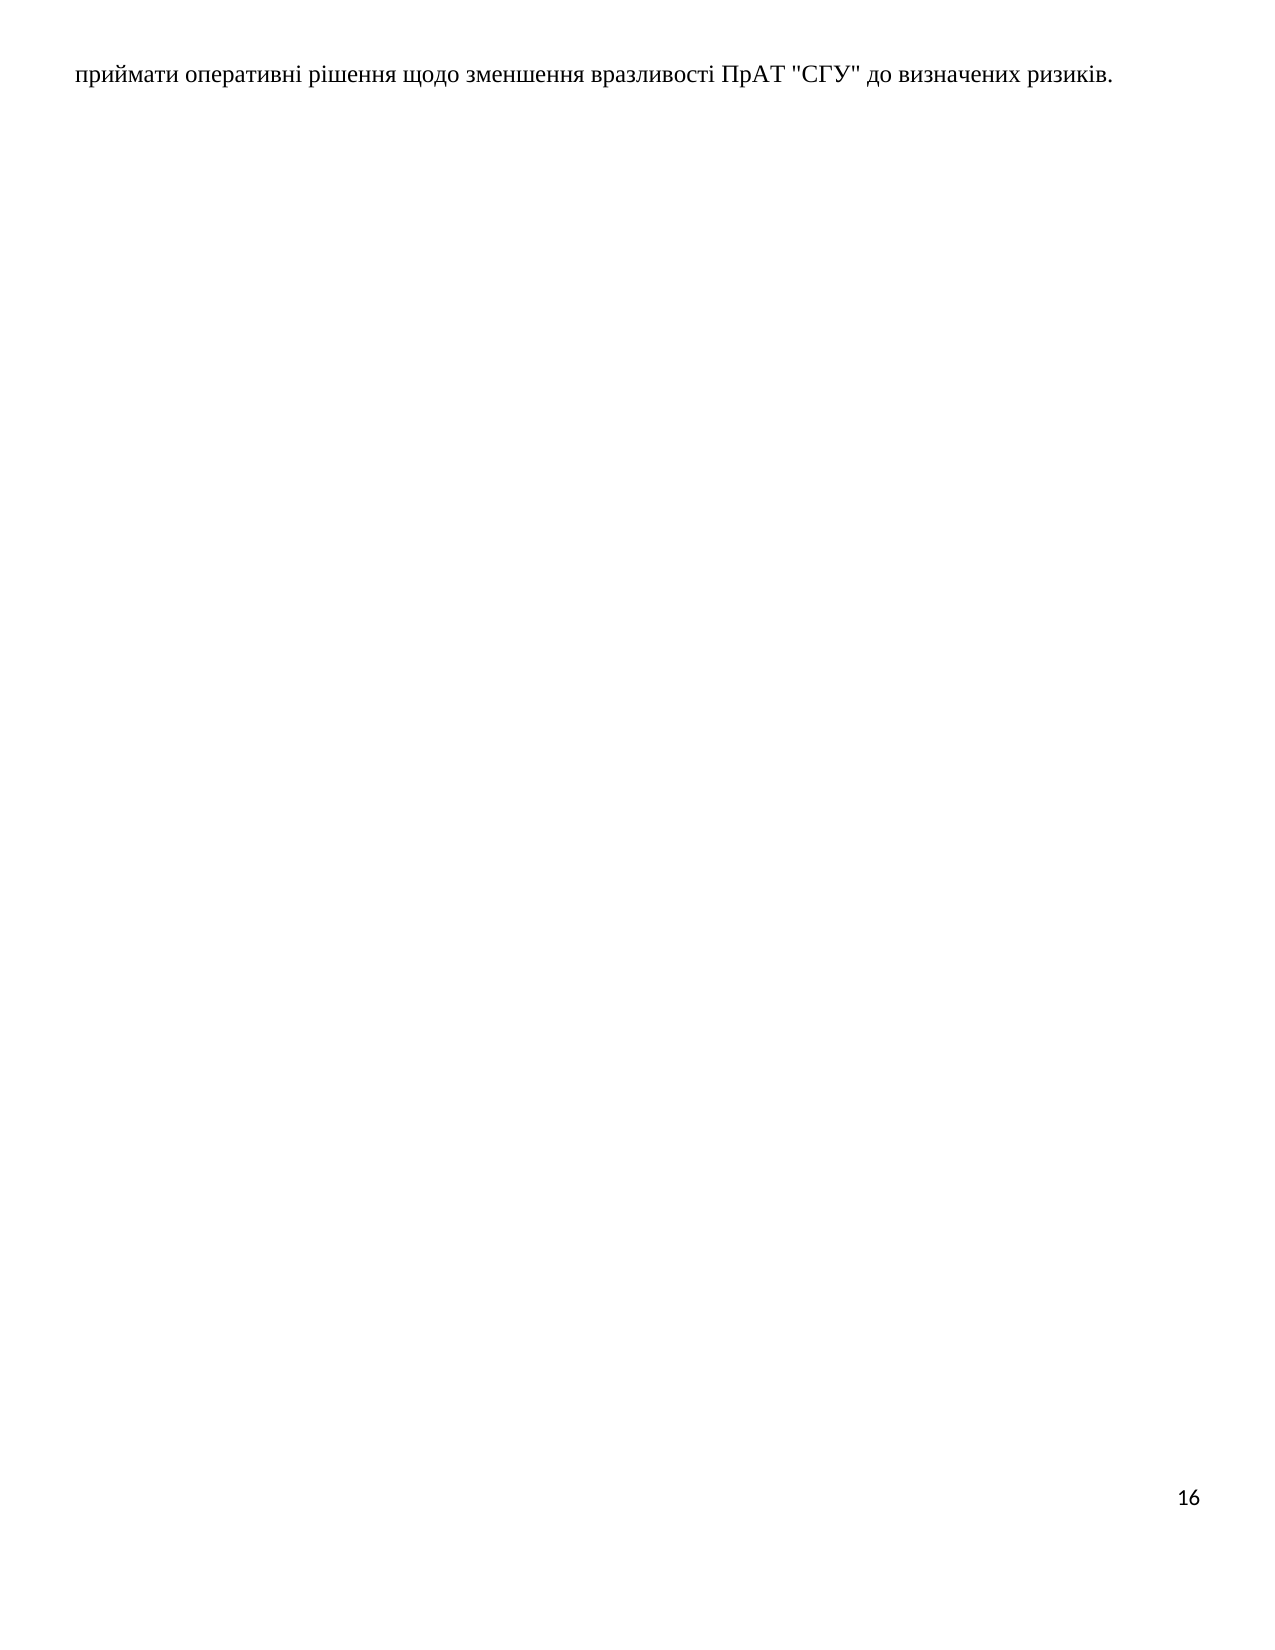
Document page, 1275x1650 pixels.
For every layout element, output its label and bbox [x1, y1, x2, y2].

text [75, 59, 1200, 88]
